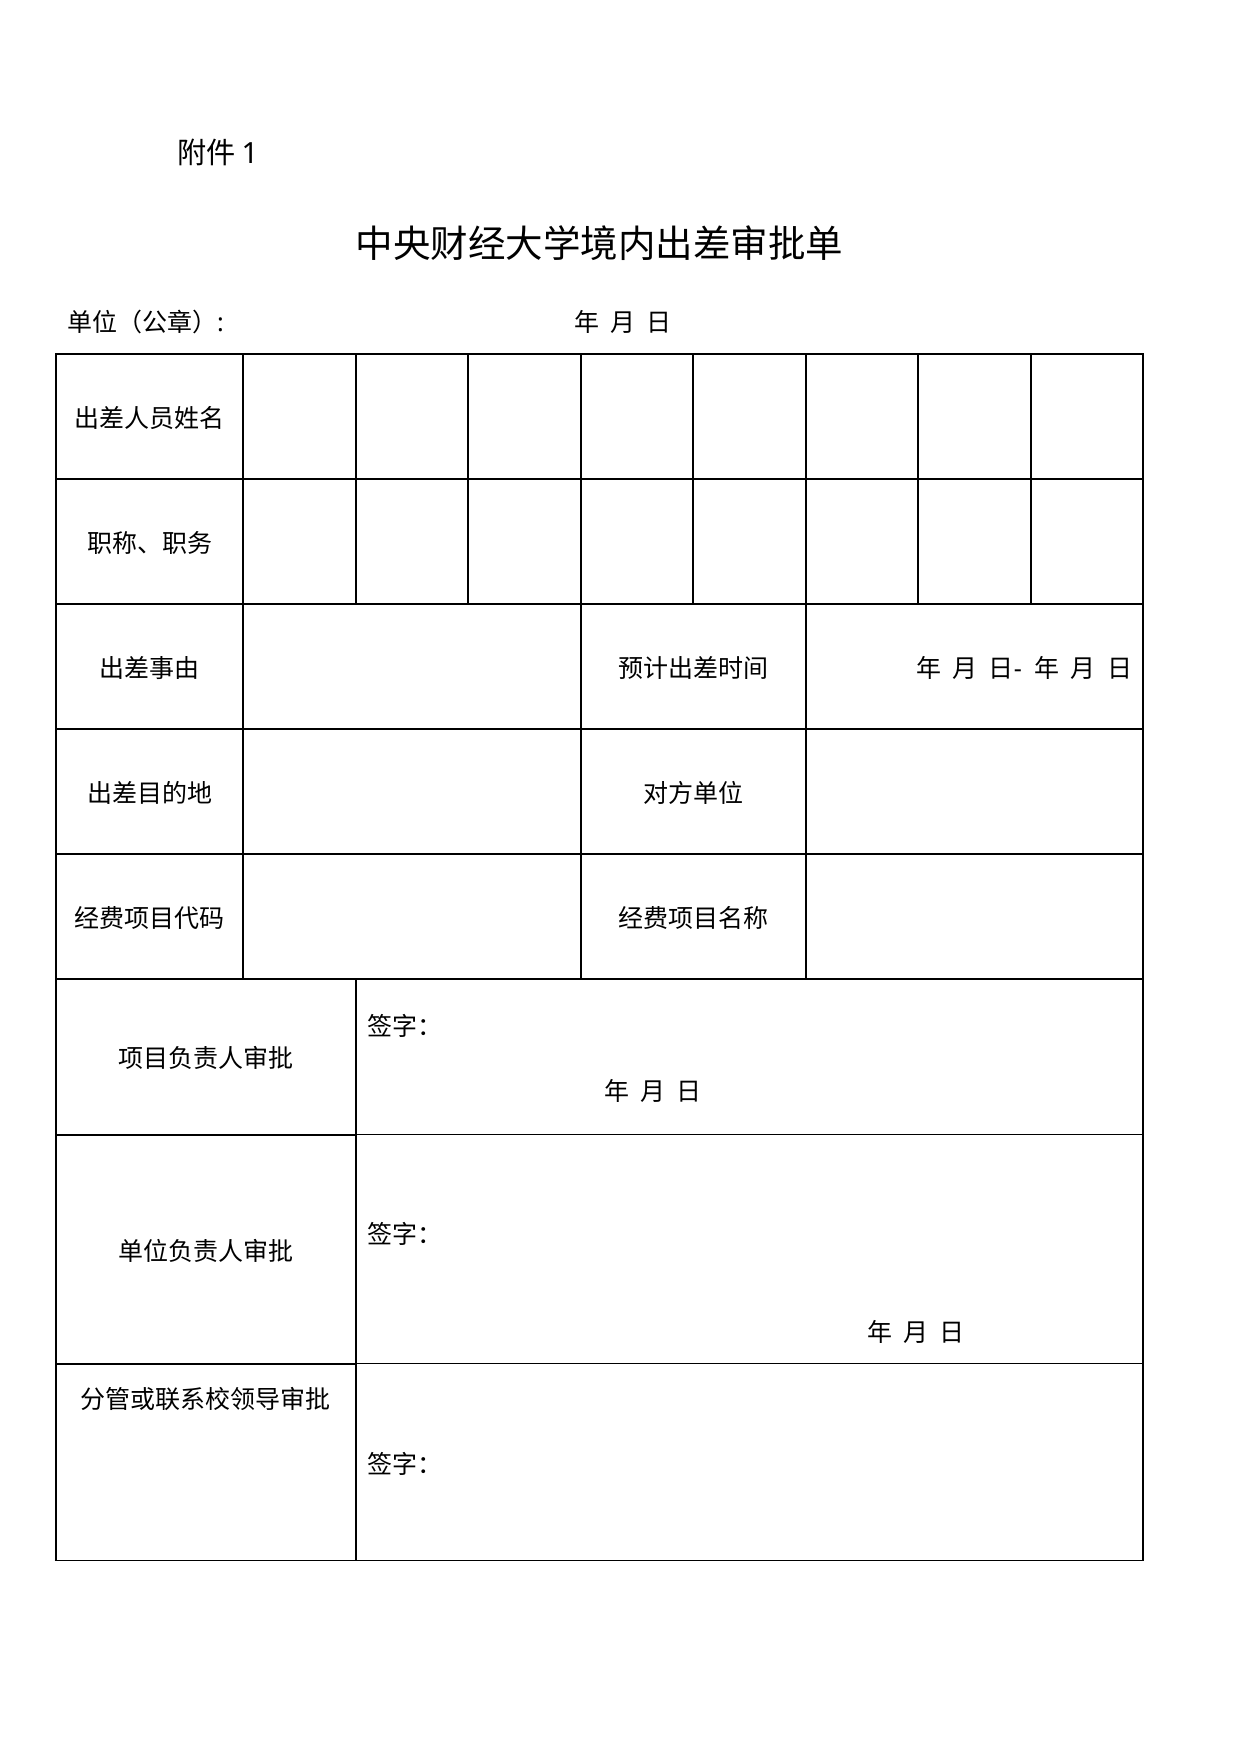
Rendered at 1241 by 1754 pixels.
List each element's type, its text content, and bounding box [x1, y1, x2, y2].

table_cell 出差目的地 [57, 730, 242, 853]
table_cell 签字： 年 月 日 [357, 1364, 1142, 1560]
table_cell [582, 355, 692, 478]
table_cell 签字： 年 月 日 [357, 980, 1142, 1133]
table_cell [919, 355, 1030, 478]
table_cell 出差事由 [57, 605, 242, 728]
table_cell [694, 480, 805, 603]
table_cell 预计出差时间 [582, 605, 805, 728]
table_cell [807, 355, 917, 478]
table_cell [1032, 355, 1142, 478]
table_cell 职称、职务 [57, 480, 242, 603]
table_cell [244, 480, 355, 603]
table_cell 年 月 日- 年 月 日 [807, 605, 1142, 728]
table_cell [807, 855, 1142, 978]
table_cell 单位（公章）: 年 月 日 [56, 288, 1143, 353]
table_cell 签字： 年 月 日 [357, 1135, 1142, 1363]
table_cell [244, 605, 580, 728]
table_cell [244, 855, 580, 978]
text 附件1 [177, 129, 1092, 172]
table_cell 分管或联系校领导审批 [57, 1365, 355, 1560]
table_cell [1032, 480, 1142, 603]
table_cell [357, 355, 467, 478]
table_header 中央财经大学境内出差审批单 [56, 193, 1143, 288]
table_cell [694, 355, 805, 478]
table_cell [469, 480, 580, 603]
table_cell 项目负责人审批 [57, 980, 355, 1133]
table_cell [582, 480, 692, 603]
table_cell 经费项目名称 [582, 855, 805, 978]
table_cell 出差人员姓名 [57, 355, 242, 478]
table_cell [807, 730, 1142, 853]
table_cell [469, 355, 580, 478]
table_cell [357, 480, 467, 603]
table_cell 经费项目代码 [57, 855, 242, 978]
table_cell 单位负责人审批 [57, 1136, 355, 1363]
table_cell [807, 480, 917, 603]
table_cell [919, 480, 1030, 603]
table_cell [244, 730, 580, 853]
table_cell [244, 355, 355, 478]
table_cell 对方单位 [582, 730, 805, 853]
